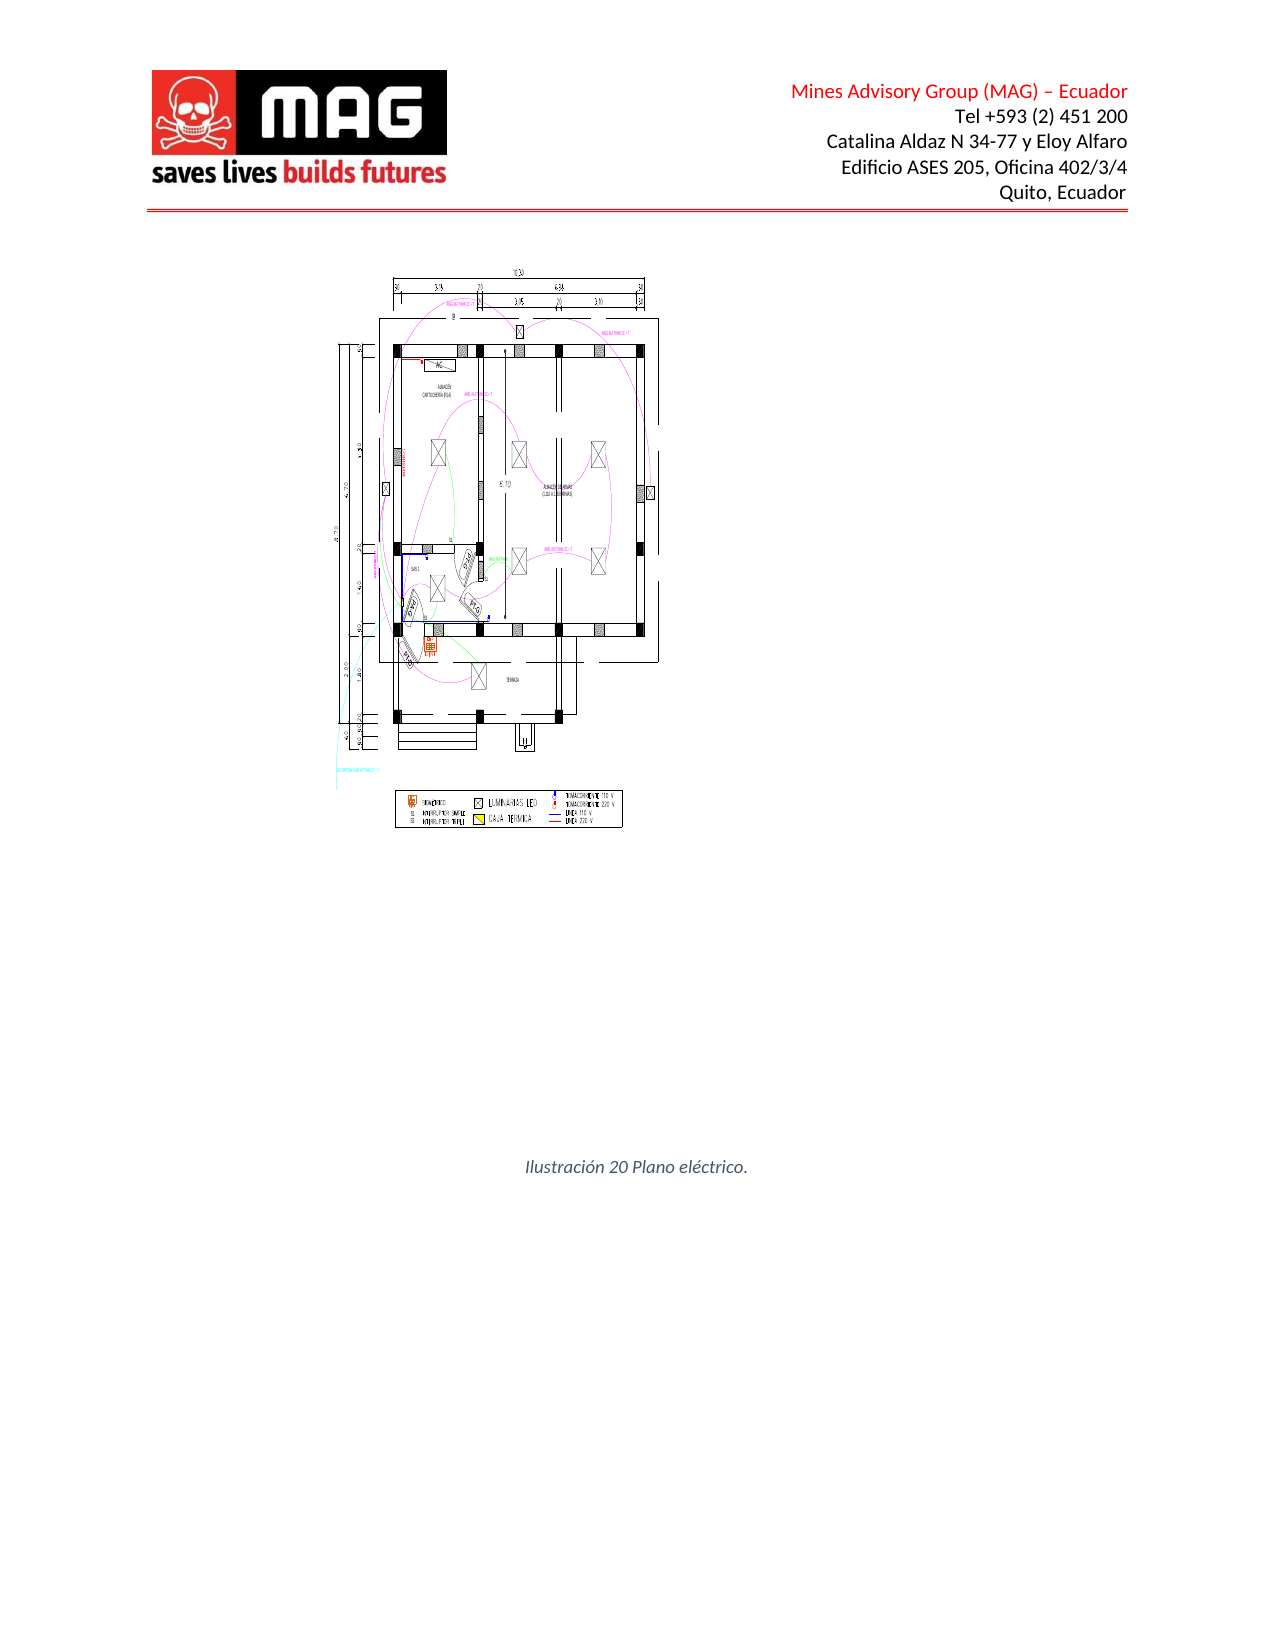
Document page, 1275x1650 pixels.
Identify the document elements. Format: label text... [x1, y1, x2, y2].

text Ilustración 20 Plano eléctrico. [142, 1155, 1133, 1178]
picture [151, 70, 447, 186]
